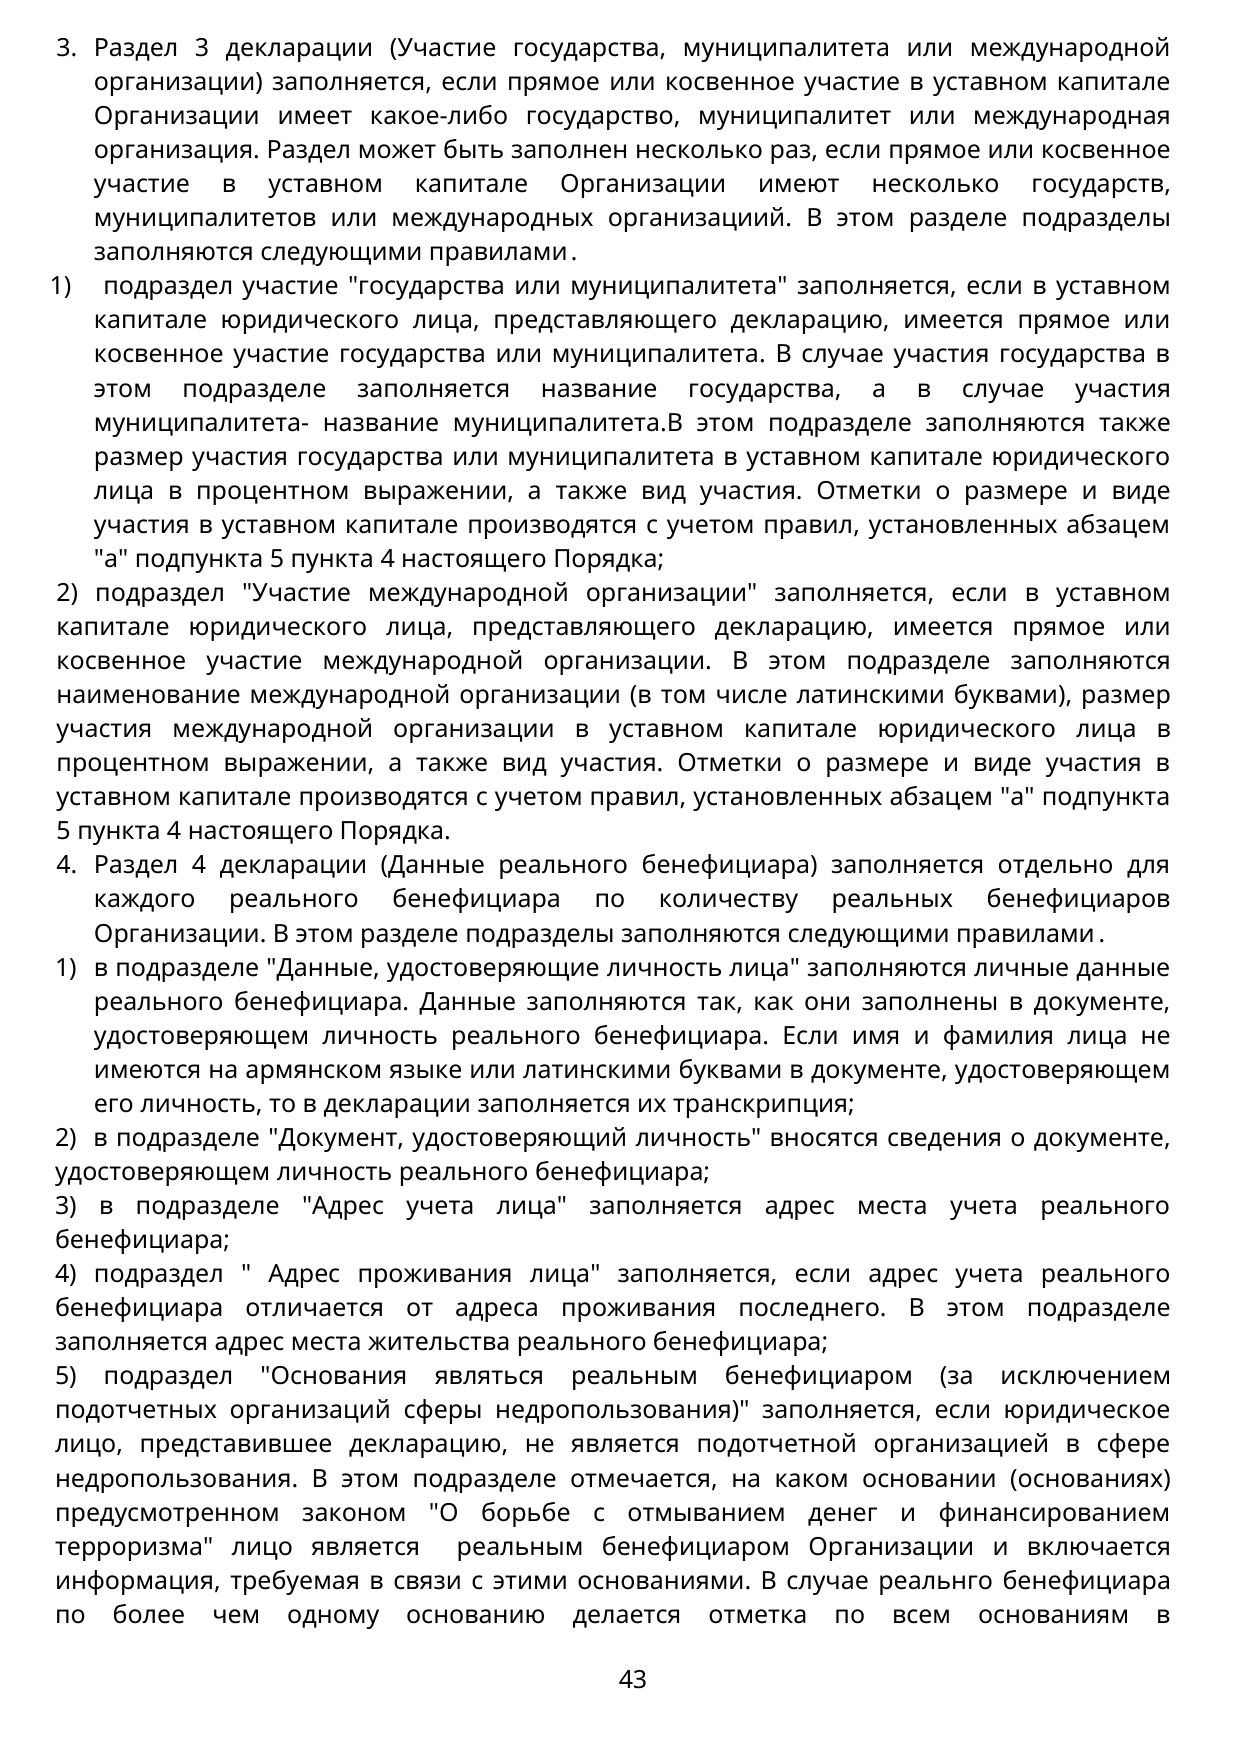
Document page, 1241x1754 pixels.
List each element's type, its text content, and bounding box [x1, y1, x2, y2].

list Раздел 4 декларации (Данные реального бенефициара) заполняется отдельно для каждого реального бенефициара по количеству реальных бенефициаров Организации. В этом разделе подразделы заполняются следующими правилами․ [56, 847, 1172, 949]
text 2) подраздел "Участие международной организации" заполняется, если в уставном капитале юридического лица, представляющего декларацию, имеется прямое или косвенное участие международной организации. В этом подразделе заполняются наименование международной организации (в том числе латинскими буквами), размер участия международной организации в уставном капитале юридического лица в процентном выражении, а также вид участия. Отметки о размере и виде участия в уставном капитале производятся с учетом правил, установленных абзацем "а" подпункта 5 пункта 4 настоящего Порядка. [56, 574, 1172, 847]
text 4) подраздел " Адрес проживания лица" заполняется, если адрес учета реального бенефициара отличается от адреса проживания последнего. В этом подразделе заполняется адрес места жительства реального бенефициара; [55, 1256, 1172, 1358]
list Раздел 3 декларации (Участие государства, муниципалитета или международной организации) заполняется, если прямое или косвенное участие в уставном капитале Организации имеет какое-либо государство, муниципалитет или международная организация. Раздел может быть заполнен несколько раз, если прямое или косвенное участие в уставном капитале Организации имеют несколько государств, муниципалитетов или международных организациий. В этом разделе подразделы заполняются следующими правилами․ [56, 29, 1172, 268]
list подраздел участие "государства или муниципалитета" заполняется, если в уставном капитале юридического лица, представляющего декларацию, имеется прямое или косвенное участие государства или муниципалитета. В случае участия государства в этом подразделе заполняется название государства, а в случае участия муниципалитета- название муниципалитета.В этом подразделе заполняются также размер участия государства или муниципалитета в уставном капитале юридического лица в процентном выражении, а также вид участия. Отметки о размере и виде участия в уставном капитале производятся с учетом правил, установленных абзацем "а" подпункта 5 пункта 4 настоящего Порядка; [49, 268, 1172, 574]
text 2) в подразделе "Документ, удостоверяющий личность" вносятся сведения о документе, удостоверяющем личность реального бенефициара; [55, 1119, 1172, 1188]
list в подразделе "Данные, удостоверяющие личность лица" заполняются личные данные реального бенефициара. Данные заполняются так, как они заполнены в документе, удостоверяющем личность реального бенефициара. Если имя и фамилия лица не имеются на армянском языке или латинскими буквами в документе, удостоверяющем его личность, то в декларации заполняется их транскрипция; [55, 949, 1172, 1119]
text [55, 1358, 1172, 1631]
text 3) в подразделе "Адрес учета лица" заполняется адрес места учета реального бенефициара; [55, 1188, 1172, 1256]
